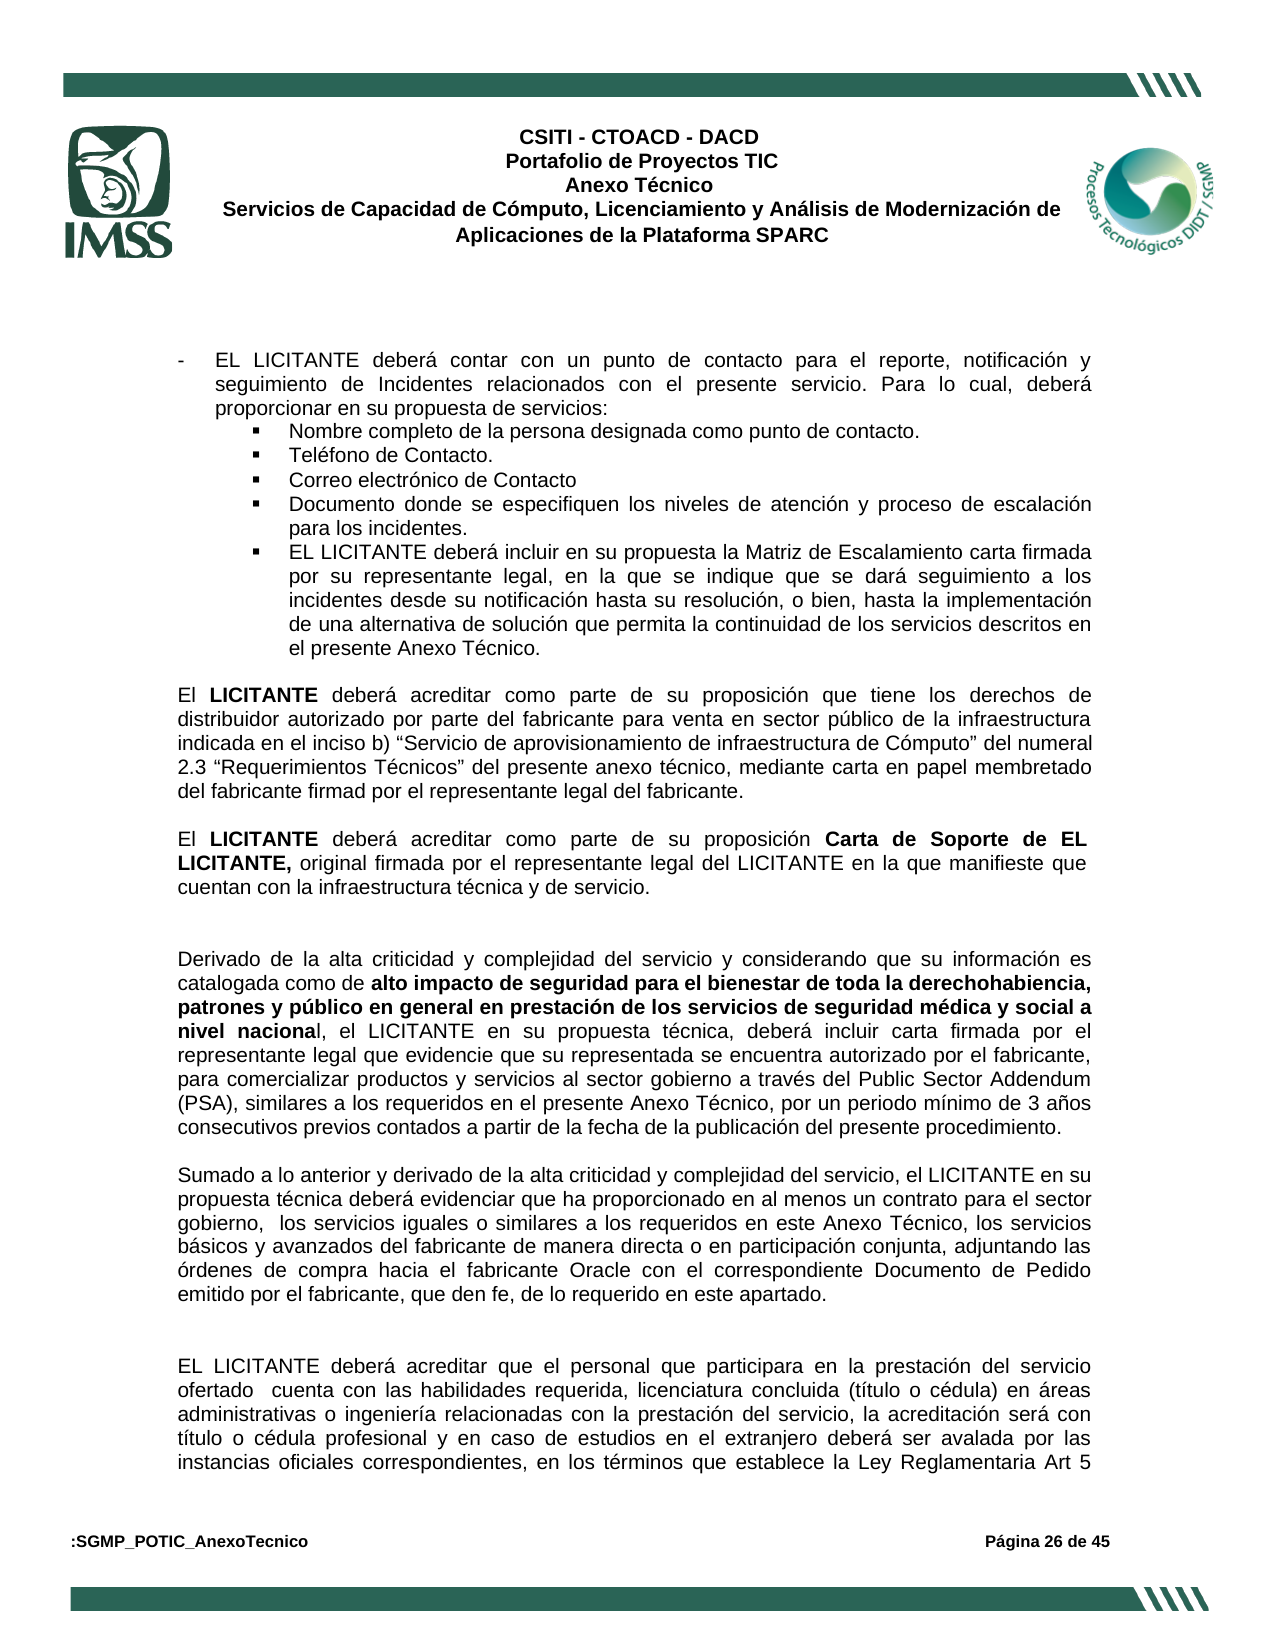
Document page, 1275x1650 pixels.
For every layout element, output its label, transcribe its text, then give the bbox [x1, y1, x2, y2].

list Documento donde se especifiquen los niveles de atención y proceso de escalación para los incidentes. [251, 491, 1093, 539]
text Derivado de la alta criticidad y complejidad del servicio y considerando que su información es catalogada como de alto impacto de seguridad para el bienestar de toda la derechohabiencia, patrones y público en general en prestación de los servicios de seguridad médica y social a nivel nacional, el LICITANTE en su propuesta técnica, deberá incluir carta firmada por el representante legal que evidencie que su representada se encuentra autorizado por el fabricante, para comercializar productos y servicios al sector gobierno a través del Public Sector Addendum (PSA), similares a los requeridos en el presente Anexo Técnico, por un periodo mínimo de 3 años consecutivos previos contados a partir de la fecha de la publicación del presente procedimiento. [177, 947, 1093, 1138]
picture [63, 73, 1202, 97]
list EL LICITANTE deberá contar con un punto de contacto para el reporte, notificación y seguimiento de Incidentes relacionados con el presente servicio. Para lo cual, deberá proporcionar en su propuesta de servicios: [177, 347, 1093, 419]
text El LICITANTE deberá acreditar como parte de su proposición Carta de Soporte de EL LICITANTE, original firmada por el representante legal del LICITANTE en la que manifieste que cuentan con la infraestructura técnica y de servicio. [177, 827, 1088, 899]
picture [63, 124, 173, 258]
picture [1084, 145, 1213, 254]
picture [70, 1587, 1209, 1611]
list Correo electrónico de Contacto [251, 467, 1093, 491]
text El LICITANTE deberá acreditar como parte de su proposición que tiene los derechos de distribuidor autorizado por parte del fabricante para venta en sector público de la infraestructura indicada en el inciso b) “Servicio de aprovisionamiento de infraestructura de Cómputo” del numeral 2.3 “Requerimientos Técnicos” del presente anexo técnico, mediante carta en papel membretado del fabricante firmad por el representante legal del fabricante. [177, 683, 1093, 803]
text Sumado a lo anterior y derivado de la alta criticidad y complejidad del servicio, el LICITANTE en su propuesta técnica deberá evidenciar que ha proporcionado en al menos un contrato para el sector gobierno, los servicios iguales o similares a los requeridos en este Anexo Técnico, los servicios básicos y avanzados del fabricante de manera directa o en participación conjunta, adjuntando las órdenes de compra hacia el fabricante Oracle con el correspondiente Documento de Pedido emitido por el fabricante, que den fe, de lo requerido en este apartado. [177, 1162, 1093, 1306]
list EL LICITANTE deberá incluir en su propuesta la Matriz de Escalamiento carta firmada por su representante legal, en la que se indique que se dará seguimiento a los incidentes desde su notificación hasta su resolución, o bien, hasta la implementación de una alternativa de solución que permita la continuidad de los servicios descritos en el presente Anexo Técnico. [251, 539, 1093, 659]
list Teléfono de Contacto. [251, 443, 1093, 467]
list Nombre completo de la persona designada como punto de contacto. [251, 419, 1093, 443]
